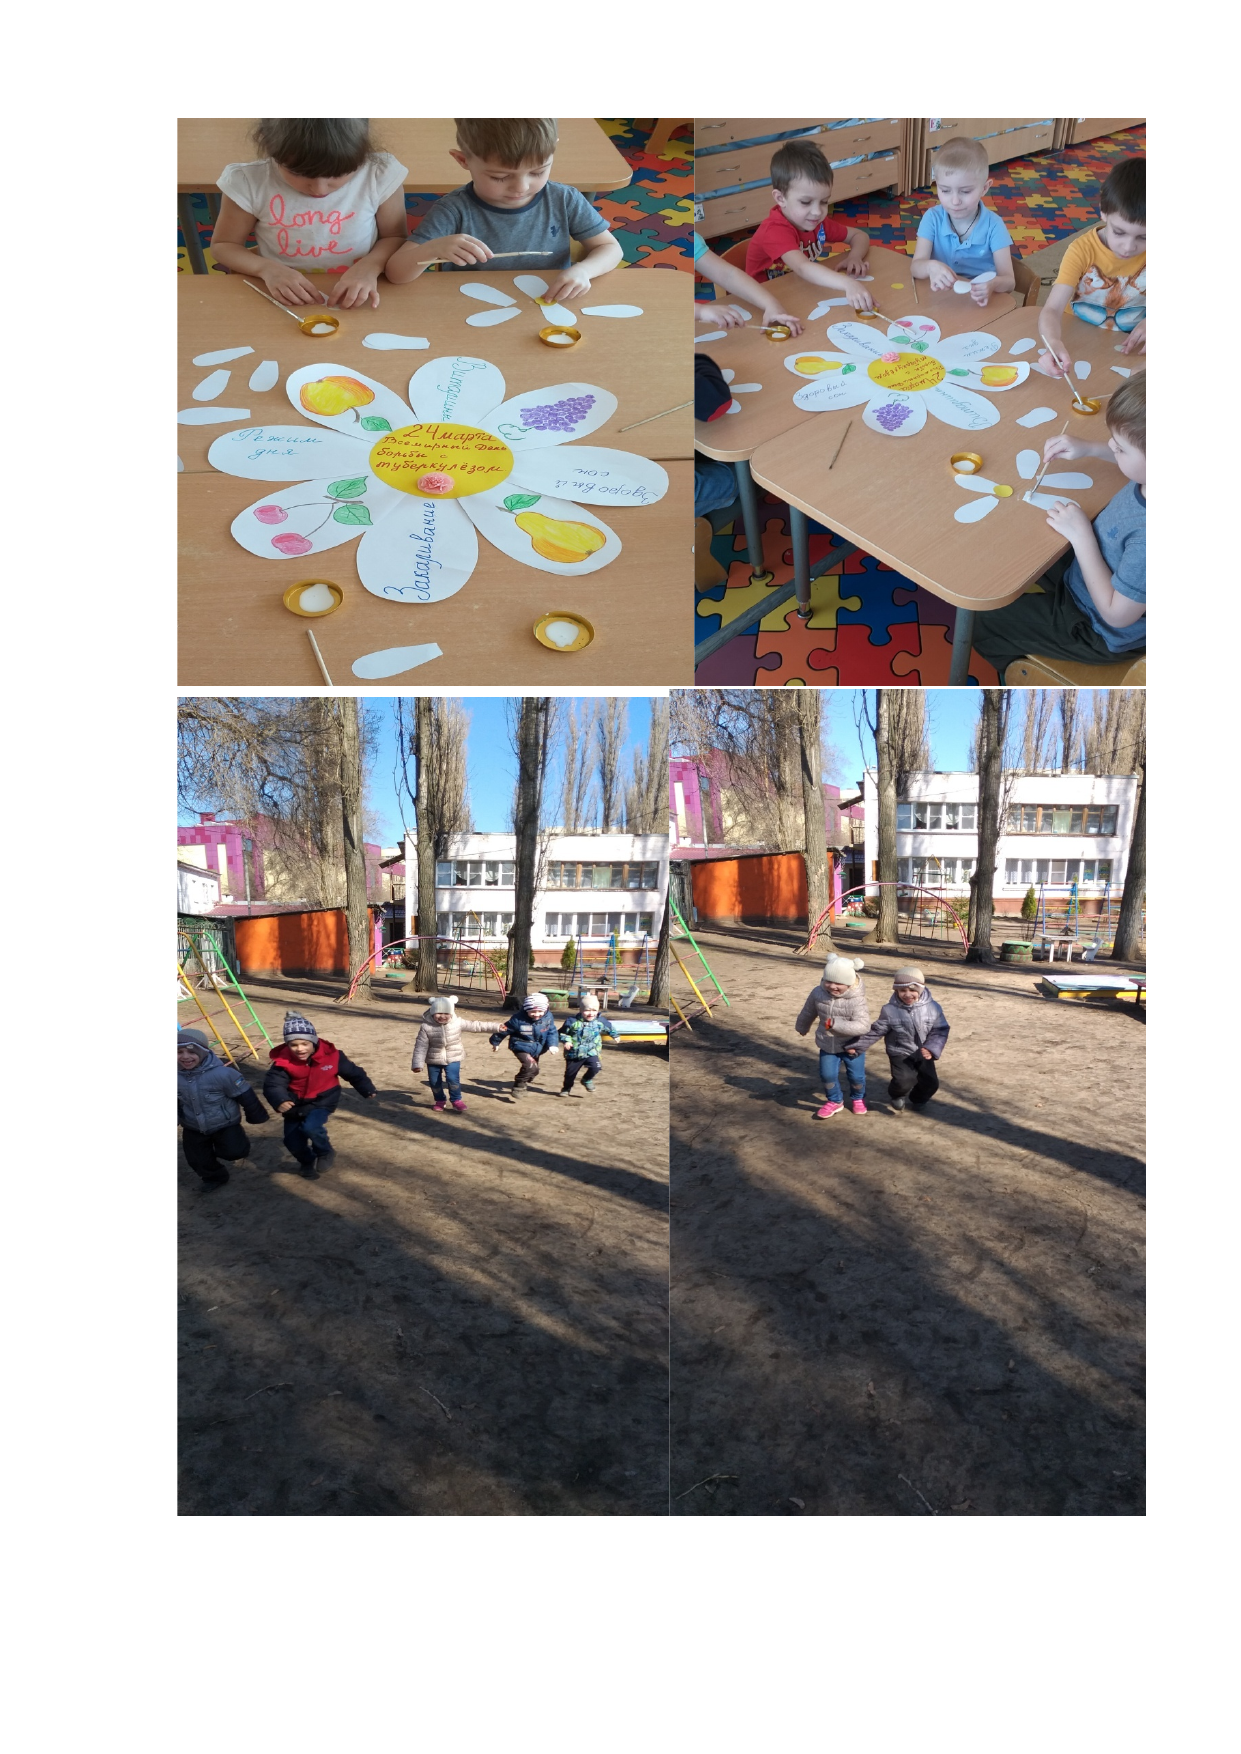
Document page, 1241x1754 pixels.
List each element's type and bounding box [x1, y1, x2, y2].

picture [177, 689, 1146, 1516]
picture [177, 118, 1146, 686]
